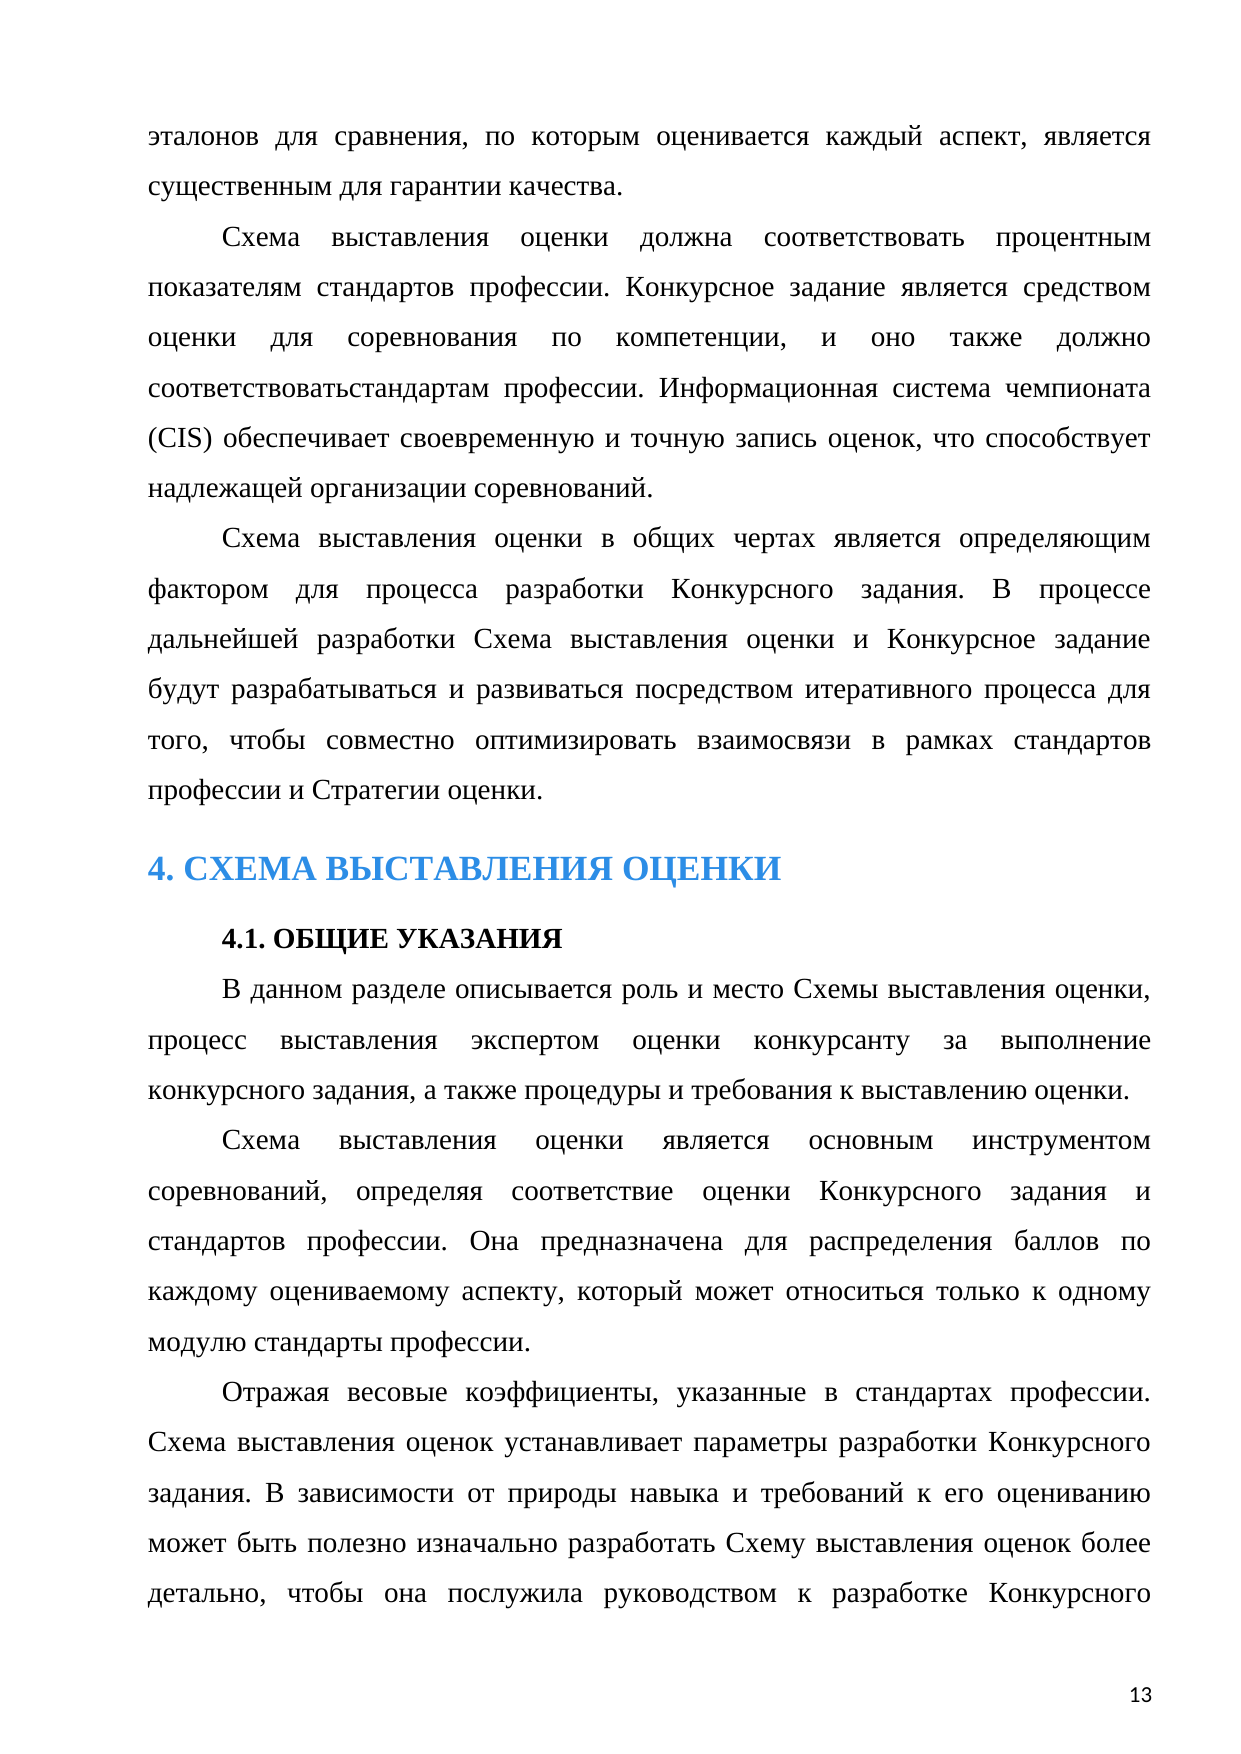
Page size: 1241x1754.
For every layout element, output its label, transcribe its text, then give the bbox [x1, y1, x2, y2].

text 4.1. ОБЩИЕ УКАЗАНИЯ [148, 921, 1152, 955]
text Схема выставления оценки является основным инструментом соревнований, определяя соответствие оценки Конкурсного задания и стандартов профессии. Она предназначена для распределения баллов по каждому оцениваемому аспекту, который может относиться только к одному модулю стандарты профессии. [148, 1122, 1152, 1357]
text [148, 118, 1152, 202]
text Схема выставления оценки должна соответствовать процентным показателям стандартов профессии. Конкурсное задание является средством оценки для соревнования по компетенции, и оно также должно соответствоватьстандартам профессии. Информационная система чемпионата (CIS) обеспечивает своевременную и точную запись оценок, что способствует надлежащей организации соревнований. [148, 219, 1152, 504]
text Схема выставления оценки в общих чертах является определяющим фактором для процесса разработки Конкурсного задания. В процессе дальнейшей разработки Схема выставления оценки и Конкурсное задание будут разрабатываться и развиваться посредством итеративного процесса для того, чтобы совместно оптимизировать взаимосвязи в рамках стандартов профессии и Стратегии оценки. [148, 521, 1152, 806]
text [148, 1374, 1152, 1609]
text В данном разделе описывается роль и место Схемы выставления оценки, процесс выставления экспертом оценки конкурсанту за выполнение конкурсного задания, а также процедуры и требования к выставлению оценки. [148, 972, 1152, 1106]
text 4. СХЕМА ВЫСТАВЛЕНИЯ ОЦЕНки [148, 847, 1152, 888]
